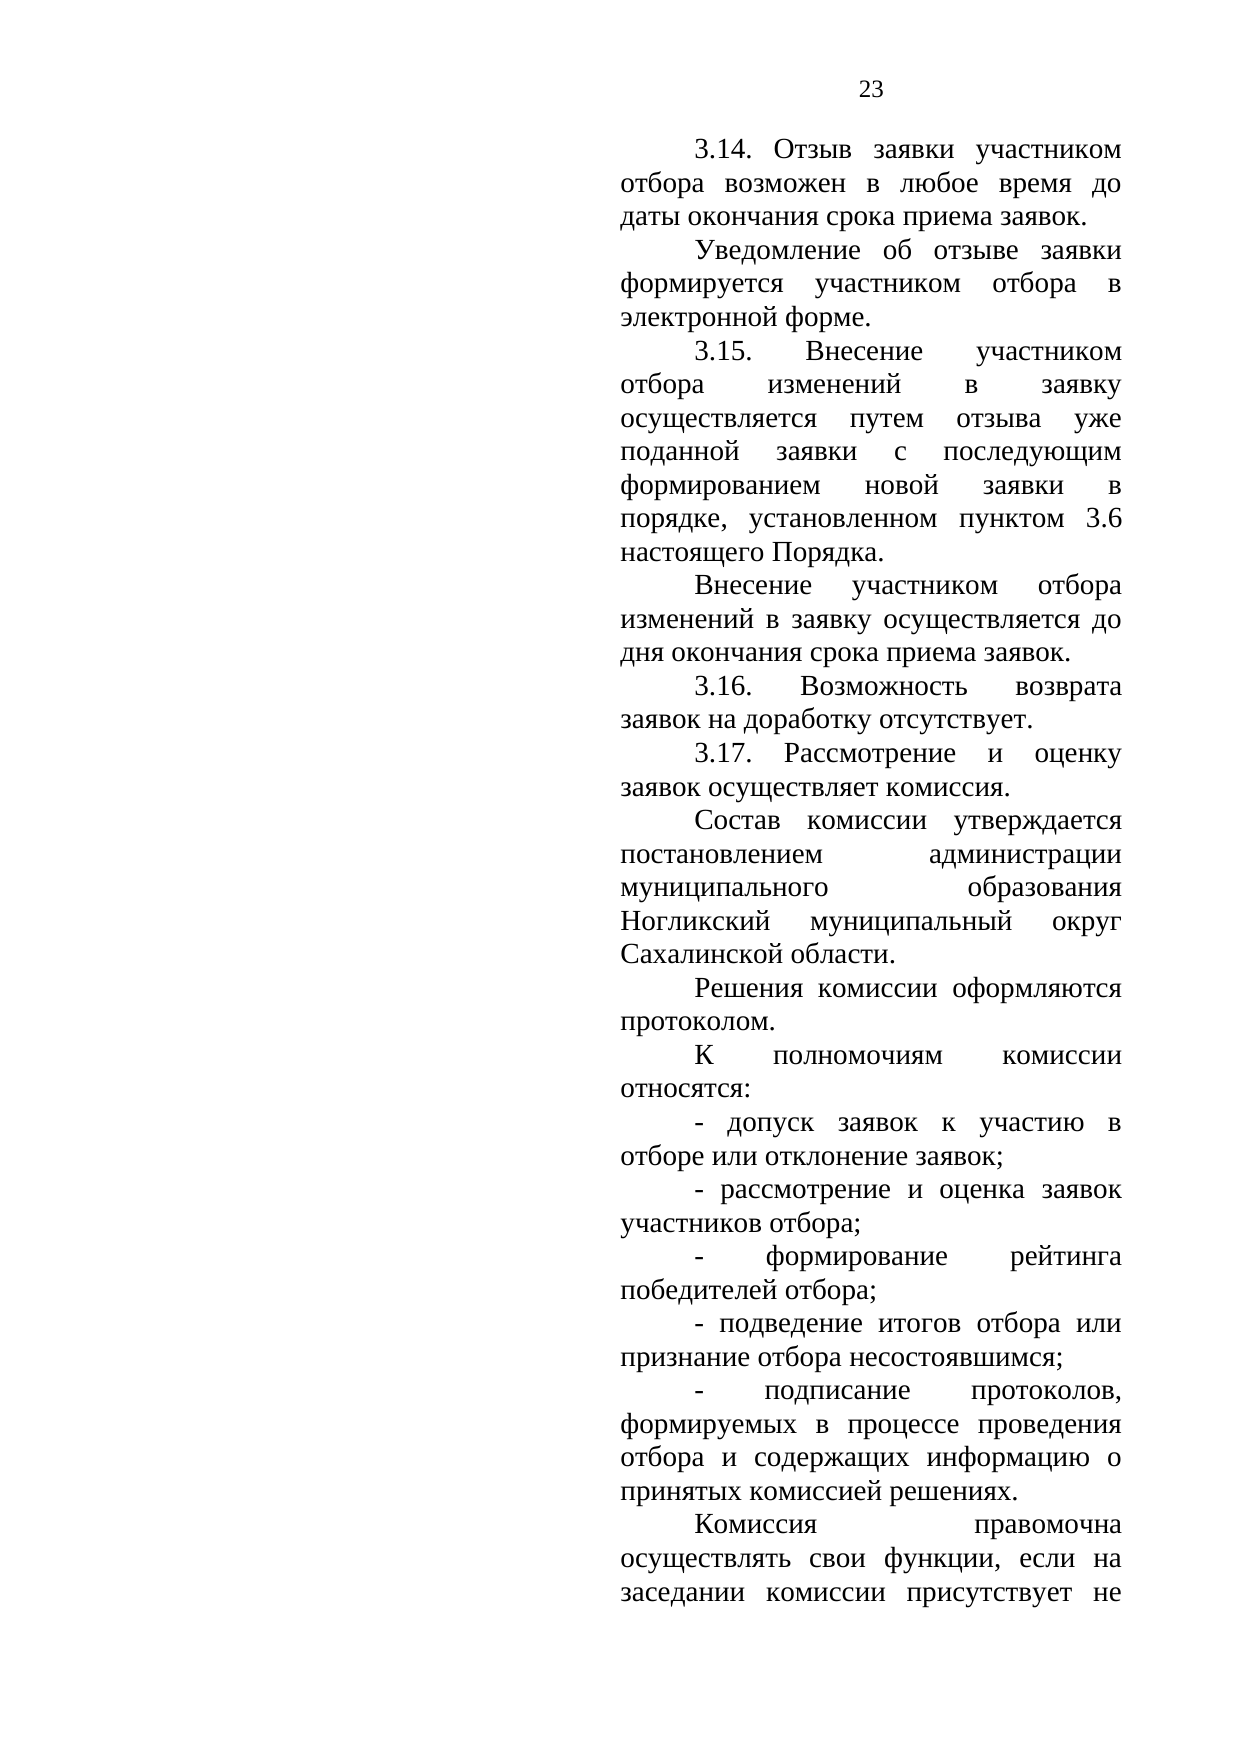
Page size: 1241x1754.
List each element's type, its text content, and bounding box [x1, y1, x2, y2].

text - рассмотрение и оценка заявок участников отбора; [620, 1171, 1122, 1238]
text К полномочиям комиссии относятся: [620, 1037, 1122, 1104]
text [620, 1507, 1122, 1607]
text 3.17. Рассмотрение и оценку заявок осуществляет комиссия. [620, 735, 1122, 802]
text 3.14. Отзыв заявки участником отбора возможен в любое время до даты окончания срока приема заявок. [620, 131, 1122, 232]
text - подведение итогов отбора или признание отбора несостоявшимся; [620, 1305, 1122, 1372]
text Состав комиссии утверждается постановлением администрации муниципального образования Ногликский муниципальный округ Сахалинской области. [620, 802, 1122, 970]
text Уведомление об отзыве заявки формируется участником отбора в электронной форме. [620, 232, 1122, 333]
text Решения комиссии оформляются протоколом. [620, 970, 1122, 1037]
text 3.15. Внесение участником отбора изменений в заявку осуществляется путем отзыва уже поданной заявки с последующим формированием новой заявки в порядке, установленном пунктом 3.6 настоящего Порядка. [620, 333, 1122, 567]
text Внесение участником отбора изменений в заявку осуществляется до дня окончания срока приема заявок. [620, 567, 1122, 668]
text - подписание протоколов, формируемых в процессе проведения отбора и содержащих информацию о принятых комиссией решениях. [620, 1372, 1122, 1507]
text - формирование рейтинга победителей отбора; [620, 1238, 1122, 1305]
text - допуск заявок к участию в отборе или отклонение заявок; [620, 1104, 1122, 1171]
text 3.16. Возможность возврата заявок на доработку отсутствует. [620, 668, 1122, 735]
